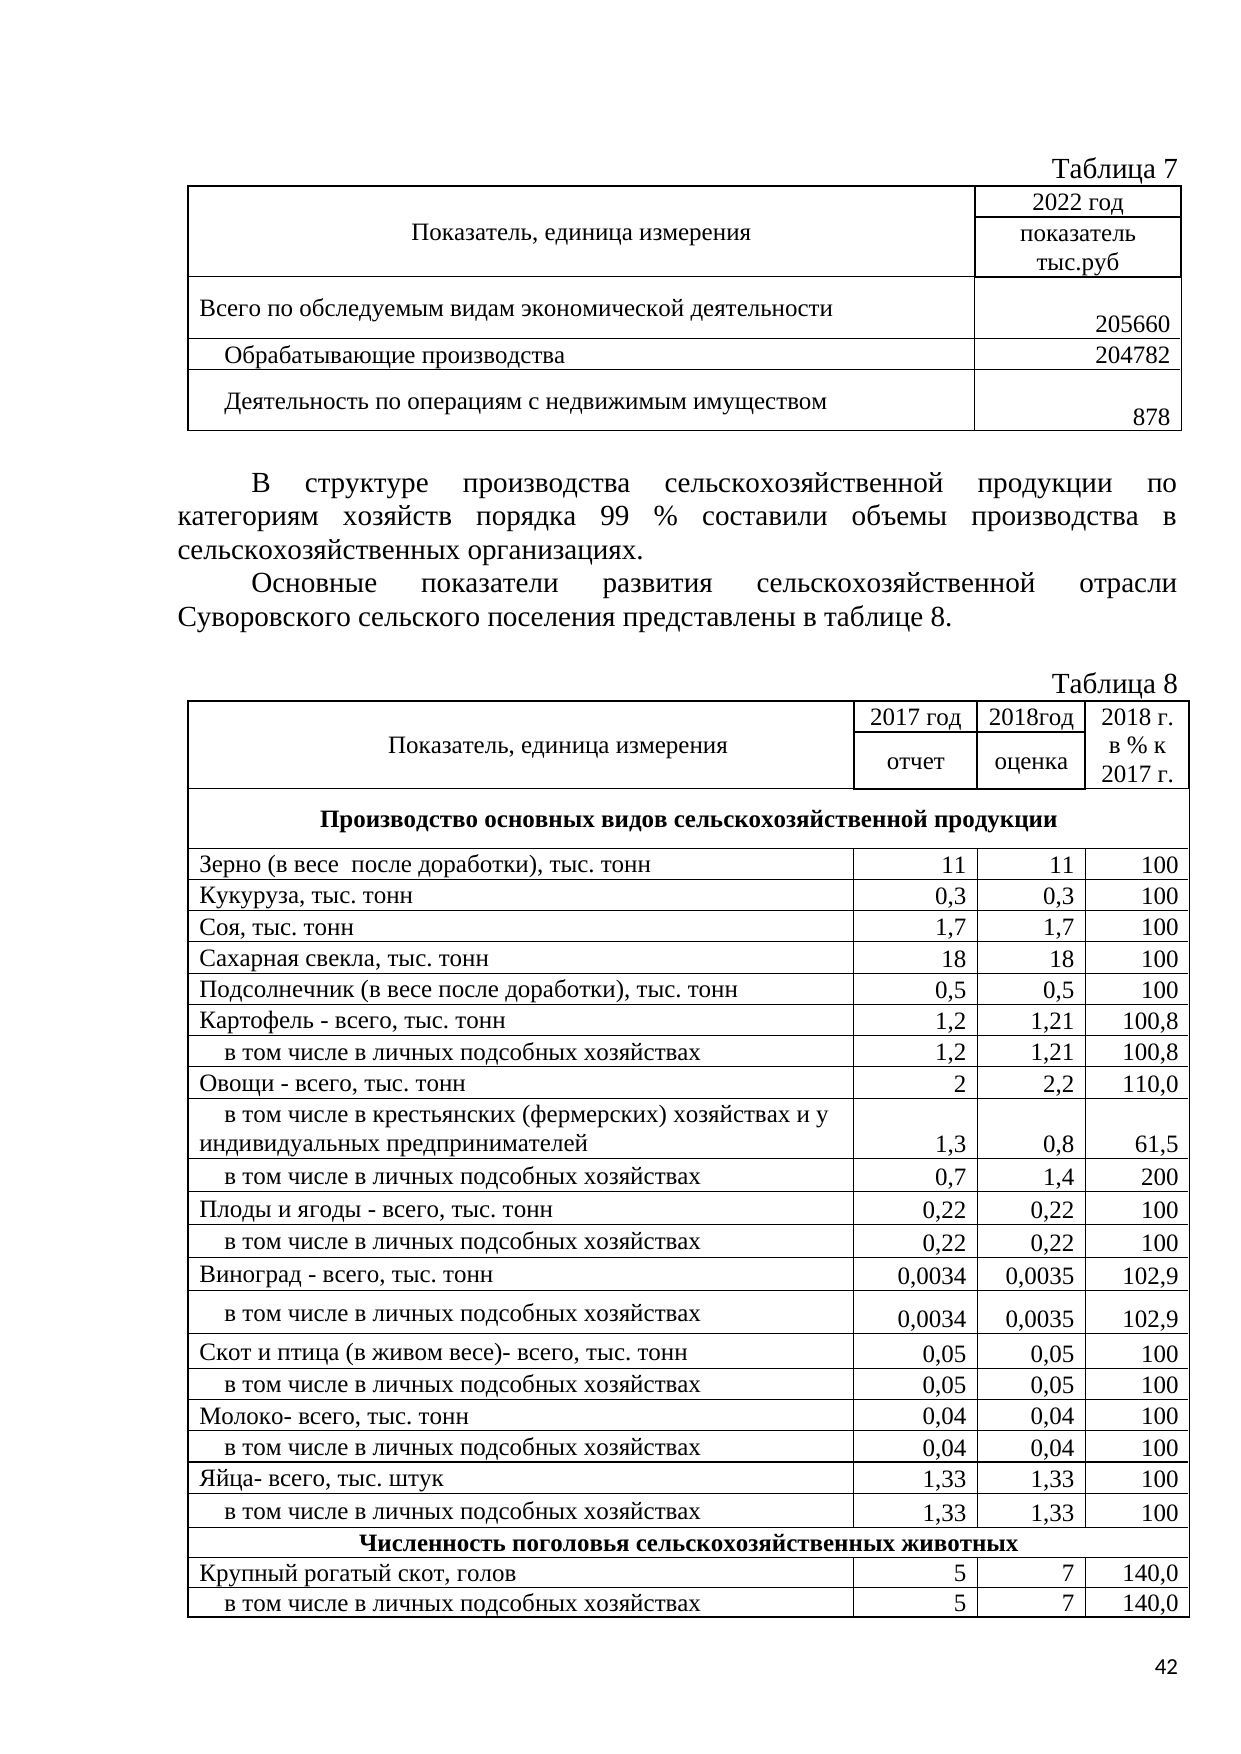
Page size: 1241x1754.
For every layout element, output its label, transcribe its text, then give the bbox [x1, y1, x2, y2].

table_cell Овощи - всего, тыс. тонн [189, 1067, 853, 1097]
table_cell 0,0034 [854, 1291, 977, 1333]
text В структуре производства сельскохозяйственной продукции по категориям хозяйств порядка 99 % составили объемы производства в сельскохозяйственных организациях. [177, 465, 1178, 566]
table_cell 0,5 [854, 974, 977, 1004]
table_cell показатель тыс.руб [976, 218, 1180, 276]
table_cell 18 [978, 942, 1085, 972]
table_cell отчет [855, 733, 976, 788]
table_cell 1,33 [978, 1463, 1085, 1493]
table_cell 0,0035 [978, 1291, 1085, 1333]
table_cell в том числе в личных подсобных хозяйствах [189, 1494, 853, 1527]
table_cell 100,8 [1086, 1004, 1189, 1035]
table_cell 1,33 [854, 1463, 977, 1493]
table_cell 1,33 [978, 1494, 1085, 1527]
table_cell 1,2 [854, 1036, 977, 1066]
table_cell 0,04 [854, 1400, 977, 1430]
table_cell 100 [1086, 1399, 1189, 1430]
table_cell 100 [1086, 879, 1189, 910]
table_cell в том числе в крестьянских (фермерских) хозяйствах и у индивидуальных предпринимателей [189, 1099, 853, 1158]
table_cell 200 [1086, 1158, 1189, 1191]
table_cell Яйца- всего, тыс. штук [189, 1463, 853, 1493]
table_cell 0,22 [854, 1225, 977, 1257]
table_cell 11 [854, 849, 977, 879]
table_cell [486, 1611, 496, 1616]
table_cell 0,7 [854, 1159, 977, 1191]
table_cell 0,05 [978, 1334, 1085, 1368]
table_cell 1,7 [978, 911, 1085, 941]
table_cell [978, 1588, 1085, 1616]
table_cell 100 [1086, 1191, 1189, 1224]
table_cell 110,0 [1086, 1066, 1189, 1097]
table_cell 100 [1086, 1224, 1189, 1257]
table_header 2017 год [855, 702, 976, 731]
table_cell Молоко- всего, тыс. тонн [189, 1400, 853, 1430]
table_cell 100 [1086, 941, 1189, 972]
table_cell 100 [1086, 1430, 1189, 1461]
table_cell в том числе в личных подсобных хозяйствах [189, 1291, 853, 1333]
text Таблица 7 [177, 152, 1178, 185]
table_cell в том числе в личных подсобных хозяйствах [189, 1225, 853, 1257]
table_cell 0,0034 [854, 1258, 977, 1289]
table_cell 204782 [975, 338, 1181, 369]
table_cell Деятельность по операциям с недвижимым имуществом [189, 370, 974, 430]
table_header 2022 год [976, 187, 1180, 216]
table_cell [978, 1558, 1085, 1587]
table_cell в том числе в личных подсобных хозяйствах [189, 1369, 853, 1399]
table_cell 0,3 [854, 880, 977, 910]
table_cell 0,04 [854, 1431, 977, 1461]
table_cell 0,0035 [978, 1258, 1085, 1289]
table_cell 0,04 [978, 1400, 1085, 1430]
table_cell 0,22 [978, 1225, 1085, 1257]
table_cell 0,04 [978, 1431, 1085, 1461]
table_cell 1,3 [854, 1099, 977, 1158]
table_cell 0,5 [978, 974, 1085, 1004]
table_cell Зерно (в весе после доработки), тыс. тонн [189, 849, 853, 879]
table_cell 0,05 [854, 1369, 977, 1399]
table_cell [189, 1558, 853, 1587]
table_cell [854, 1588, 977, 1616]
table_cell 2 [854, 1067, 977, 1097]
table_cell 100 [1086, 1333, 1189, 1368]
table_cell Кукуруза, тыс. тонн [189, 880, 853, 910]
table_cell 61,5 [1086, 1098, 1189, 1158]
table_cell в том числе в личных подсобных хозяйствах [189, 1159, 853, 1191]
table_cell 100 [1086, 1493, 1189, 1527]
table_cell 102,9 [1086, 1290, 1189, 1333]
table_cell 1,2 [854, 1005, 977, 1035]
table_cell 1,4 [978, 1159, 1085, 1191]
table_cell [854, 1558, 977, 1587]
text Основные показатели развития сельскохозяйственной отрасли Суворовского сельского поселения представлены в таблице 8. [177, 566, 1178, 633]
table_cell Производство основных видов сельскохозяйственной продукции [189, 789, 1189, 847]
table_header Показатель, единица измерения [189, 187, 974, 276]
table_cell оценка [978, 733, 1084, 788]
table_cell 0,05 [854, 1334, 977, 1368]
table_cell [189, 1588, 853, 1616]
table_cell Сахарная свекла, тыс. тонн [189, 942, 853, 972]
table_cell Всего по обследуемым видам экономической деятельности [189, 277, 974, 338]
table_cell 878 [975, 369, 1181, 430]
table_cell 0,3 [978, 880, 1085, 910]
table_cell 102,9 [1086, 1257, 1189, 1289]
table_cell 0,8 [978, 1099, 1085, 1158]
table_cell в том числе в личных подсобных хозяйствах [189, 1036, 853, 1066]
table_cell Обрабатывающие производства [189, 339, 974, 369]
table_cell в том числе в личных подсобных хозяйствах [189, 1431, 853, 1461]
table_header 2018год [978, 702, 1084, 731]
table_cell 100 [1086, 1368, 1189, 1399]
table_cell 100 [1086, 1461, 1189, 1493]
table_cell Подсолнечник (в весе после доработки), тыс. тонн [189, 974, 853, 1004]
table_cell 1,33 [854, 1494, 977, 1527]
table_cell 100 [1086, 973, 1189, 1004]
table_cell Виноград - всего, тыс. тонн [189, 1258, 853, 1289]
table_cell 18 [854, 942, 977, 972]
table_cell 0,05 [978, 1369, 1085, 1399]
table_cell 100 [1086, 910, 1189, 941]
table_cell Плоды и ягоды - всего, тыс. тонн [189, 1192, 853, 1224]
table_cell 100,8 [1086, 1035, 1189, 1066]
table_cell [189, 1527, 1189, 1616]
table_cell Скот и птица (в живом весе)- всего, тыс. тонн [189, 1334, 853, 1368]
table_cell 0,22 [854, 1192, 977, 1224]
table_cell Картофель - всего, тыс. тонн [189, 1005, 853, 1035]
table_header 2018 г. в % к 2017 г. [1086, 702, 1188, 788]
table_cell 2,2 [978, 1067, 1085, 1097]
table_cell 205660 [975, 278, 1181, 338]
text Таблица 8 [177, 666, 1178, 700]
table_cell Соя, тыс. тонн [189, 911, 853, 941]
table_cell 0,22 [978, 1192, 1085, 1224]
table_cell 100 [1086, 848, 1189, 879]
table_header Показатель, единица измерения [189, 702, 853, 788]
table_cell 1,21 [978, 1036, 1085, 1066]
table_cell 1,7 [854, 911, 977, 941]
table_cell 11 [978, 849, 1085, 879]
table_cell 1,21 [978, 1005, 1085, 1035]
